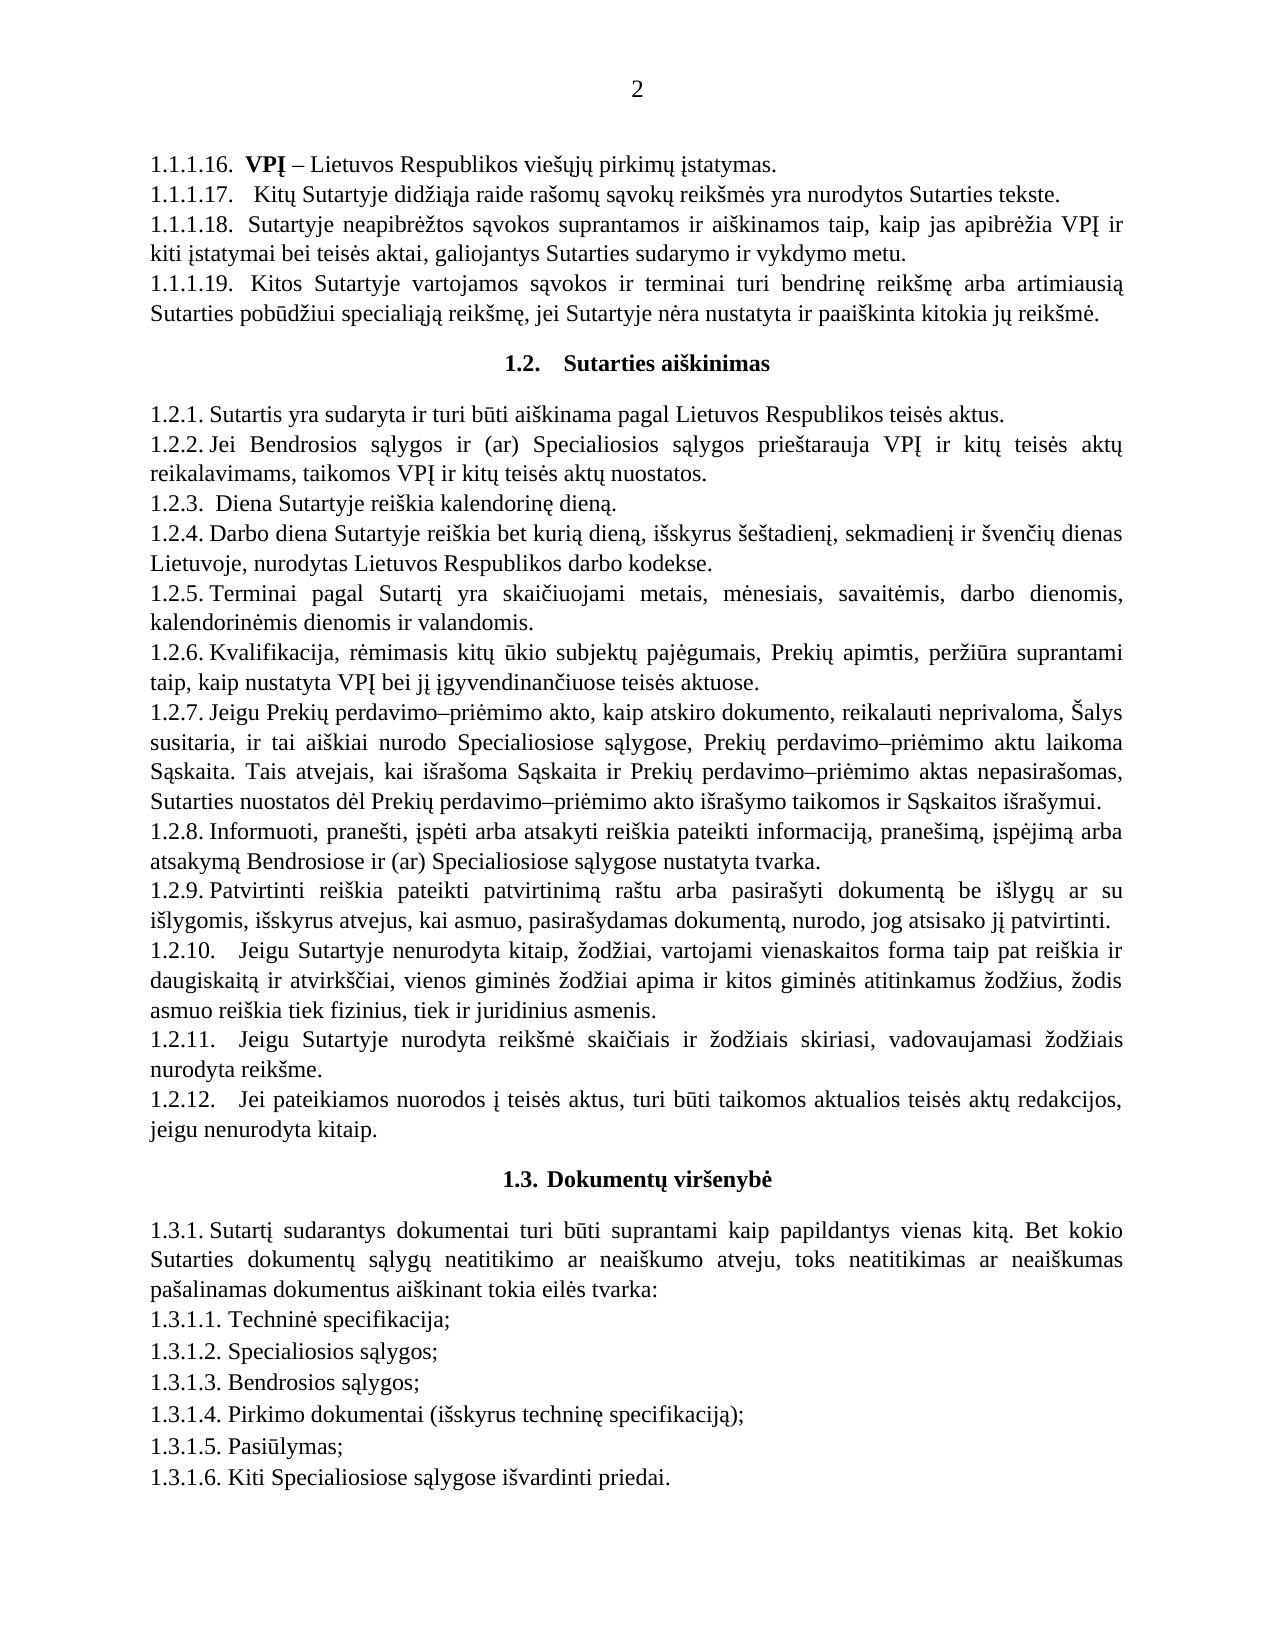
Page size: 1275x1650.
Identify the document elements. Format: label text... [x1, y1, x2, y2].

text 1.2.11. Jeigu Sutartyje nurodyta reikšmė skaičiais ir žodžiais skiriasi, vadovaujamasi žodžiais nurodyta reikšme. [150, 1025, 1124, 1083]
text 1.2.10. Jeigu Sutartyje nenurodyta kitaip, žodžiai, vartojami vienaskaitos forma taip pat reiškia ir daugiskaitą ir atvirkščiai, vienos giminės žodžiai apima ir kitos giminės atitinkamus žodžius, žodis asmuo reiškia tiek fizinius, tiek ir juridinius asmenis. [150, 936, 1124, 966]
text 1.2.7. Jeigu Prekių perdavimo–priėmimo akto, kaip atskiro dokumento, reikalauti neprivaloma, Šalys susitaria, ir tai aiškiai nurodo Specialiosiose sąlygose, Prekių perdavimo–priėmimo aktu laikoma Sąskaita. Tais atvejais, kai išrašoma Sąskaita ir Prekių perdavimo–priėmimo aktas nepasirašomas, Sutarties nuostatos dėl Prekių perdavimo–priėmimo akto išrašymo taikomos ir Sąskaitos išrašymui. [150, 698, 1124, 815]
text 1.1.1.18. Sutartyje neapibrėžtos sąvokos suprantamos ir aiškinamos taip, kaip jas apibrėžia VPĮ ir kiti įstatymai bei teisės aktai, galiojantys Sutarties sudarymo ir vykdymo metu. [150, 209, 1124, 267]
text 1.2.9. Patvirtinti reiškia pateikti patvirtinimą raštu arba pasirašyti dokumentą be išlygų ar su išlygomis, išskyrus atvejus, kai asmuo, pasirašydamas dokumentą, nurodo, jog atsisako jį patvirtinti. [150, 876, 1124, 934]
text 1.2.1. Sutartis yra sudaryta ir turi būti aiškinama pagal Lietuvos Respublikos teisės aktus. [150, 400, 1124, 427]
text 1.2.10. Jeigu Sutartyje nenurodyta kitaip, žodžiai, vartojami vienaskaitos forma taip pat reiškia ir daugiskaitą ir atvirkščiai, vienos giminės žodžiai apima ir kitos giminės atitinkamus žodžius, žodis asmuo reiškia tiek fizinius, tiek ir juridinius asmenis. [150, 993, 1124, 1023]
text 1.2.4. Darbo diena Sutartyje reiškia bet kurią dieną, išskyrus šeštadienį, sekmadienį ir švenčių dienas Lietuvoje, nurodytas Lietuvos Respublikos darbo kodekse. [150, 519, 1124, 576]
text 1.1.1.16. VPĮ – Lietuvos Respublikos viešųjų pirkimų įstatymas. [150, 150, 1124, 178]
text 1.1.1.19. Kitos Sutartyje vartojamos sąvokos ir terminai turi bendrinę reikšmę arba artimiausią Sutarties pobūdžiui specialiąją reikšmę, jei Sutartyje nėra nustatyta ir paaiškinta kitokia jų reikšmė. [150, 269, 1124, 327]
text 1.3.1.6. Kiti Specialiosiose sąlygose išvardinti priedai. [150, 1463, 1124, 1491]
text 1.2.3. Diena Sutartyje reiškia kalendorinę dieną. [150, 489, 1124, 517]
text 1.2.8. Informuoti, pranešti, įspėti arba atsakyti reiškia pateikti informaciją, pranešimą, įspėjimą arba atsakymą Bendrosiose ir (ar) Specialiosiose sąlygose nustatyta tvarka. [150, 817, 1124, 874]
text 1.3.1.1. Techninė specifikacija; [150, 1305, 1124, 1333]
text 1.1.1.17. Kitų Sutartyje didžiąja raide rašomų sąvokų reikšmės yra nurodytos Sutarties tekste. [150, 180, 1124, 207]
text 1.3. Dokumentų viršenybė [150, 1165, 1124, 1193]
text 1.3.1. Sutartį sudarantys dokumentai turi būti suprantami kaip papildantys vienas kitą. Bet kokio Sutarties dokumentų sąlygų neatitikimo ar neaiškumo atveju, toks neatitikimas ar neaiškumas pašalinamas dokumentus aiškinant tokia eilės tvarka: [150, 1216, 1124, 1303]
text 1.3.1.2. Specialiosios sąlygos; [150, 1337, 1124, 1364]
text 1.3.1.4. Pirkimo dokumentai (išskyrus techninę specifikaciją); [150, 1400, 1124, 1428]
text 1.3.1.3. Bendrosios sąlygos; [150, 1368, 1124, 1396]
text 1.2. Sutarties aiškinimas [150, 349, 1124, 377]
text 1.3.1.5. Pasiūlymas; [150, 1432, 1124, 1459]
text 1.2.2. Jei Bendrosios sąlygos ir (ar) Specialiosios sąlygos prieštarauja VPĮ ir kitų teisės aktų reikalavimams, taikomos VPĮ ir kitų teisės aktų nuostatos. [150, 429, 1124, 487]
text 1.2.5. Terminai pagal Sutartį yra skaičiuojami metais, mėnesiais, savaitėmis, darbo dienomis, kalendorinėmis dienomis ir valandomis. [150, 578, 1124, 636]
text 1.2.12. Jei pateikiamos nuorodos į teisės aktus, turi būti taikomos aktualios teisės aktų redakcijos, jeigu nenurodyta kitaip. [150, 1085, 1124, 1142]
text 1.2.6. Kvalifikacija, rėmimasis kitų ūkio subjektų pajėgumais, Prekių apimtis, peržiūra suprantami taip, kaip nustatyta VPĮ bei jį įgyvendinančiuose teisės aktuose. [150, 638, 1124, 696]
